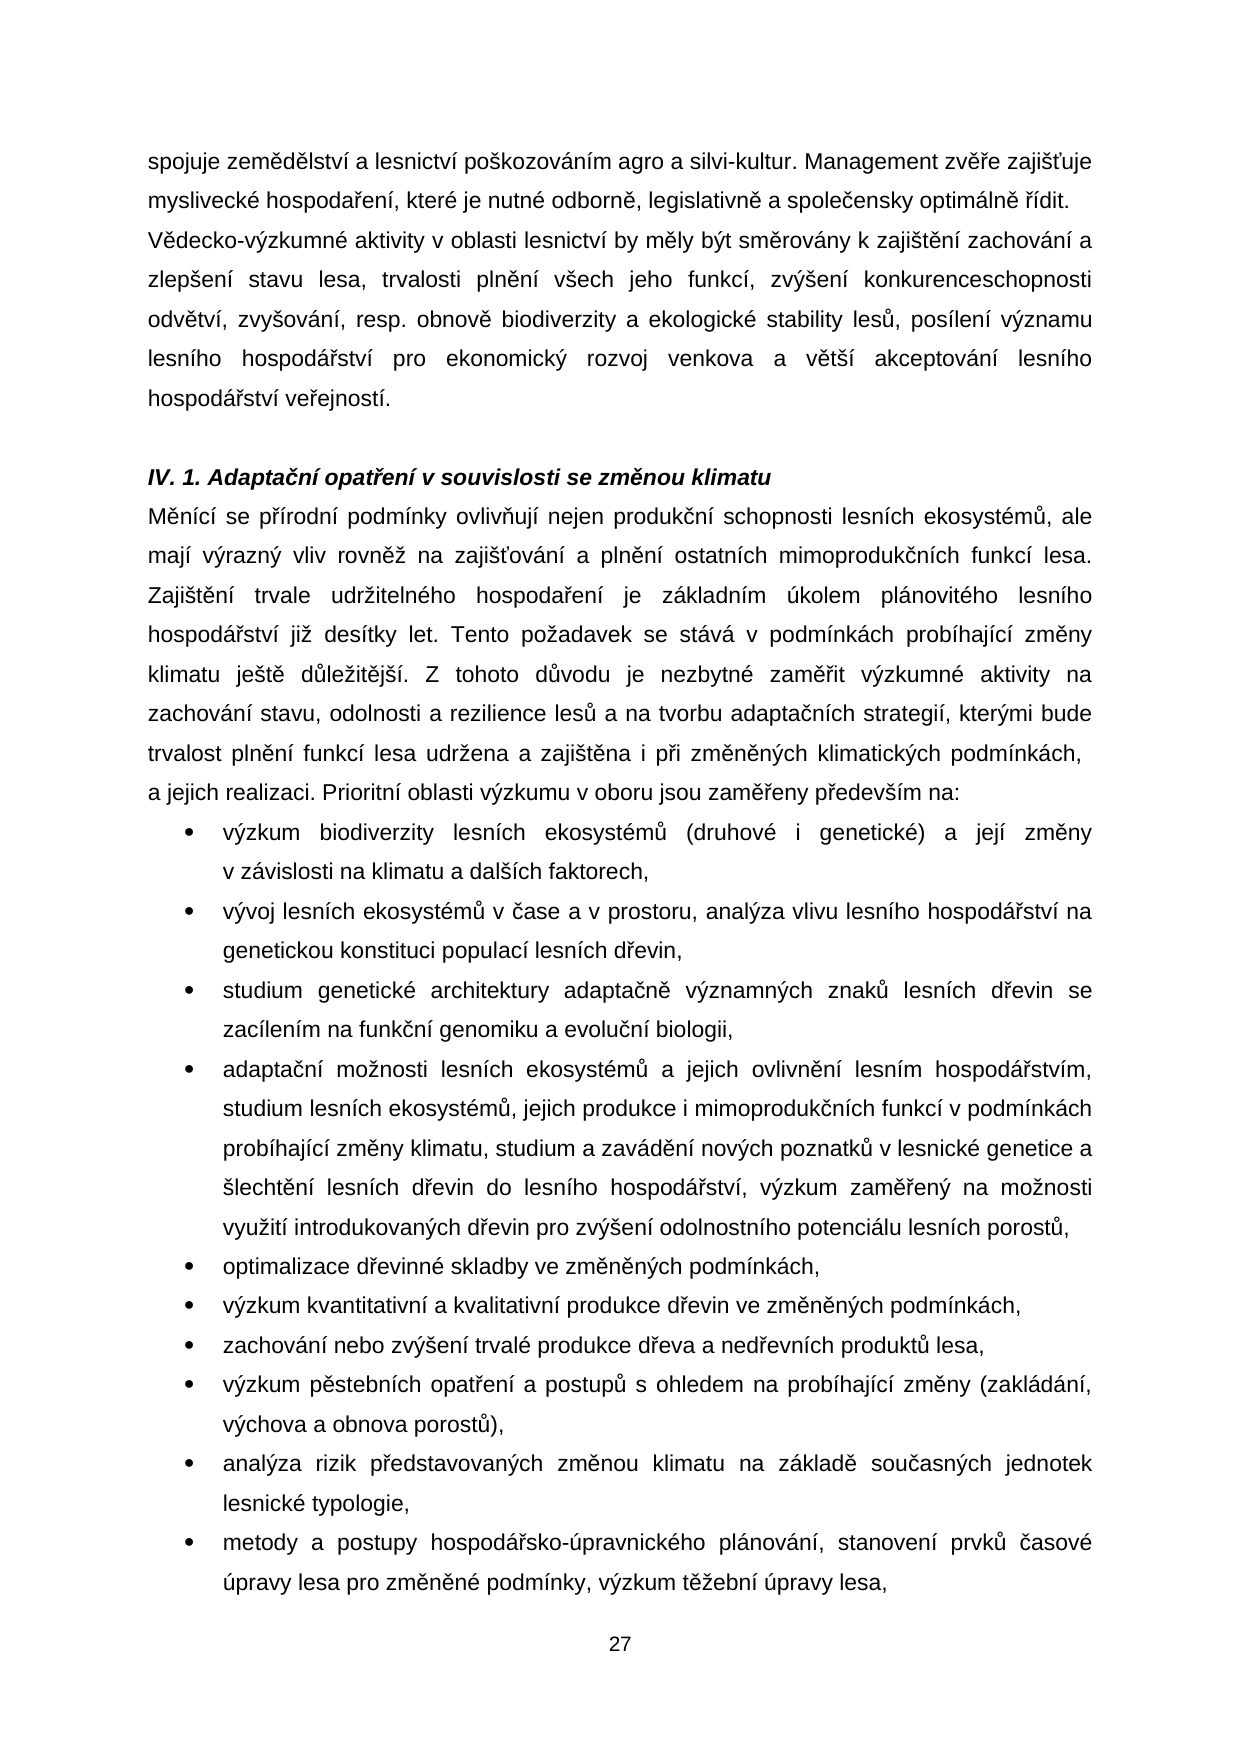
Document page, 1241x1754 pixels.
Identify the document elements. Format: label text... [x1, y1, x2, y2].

list metody a postupy hospodářsko-úpravnického plánování, stanovení prvků časové úpravy lesa pro změněné podmínky, výzkum těžební úpravy lesa, [185, 1529, 1093, 1595]
list zachování nebo zvýšení trvalé produkce dřeva a nedřevních produktů lesa, [185, 1332, 1093, 1358]
list výzkum pěstebních opatření a postupů s ohledem na probíhající změny (zakládání, výchova a obnova porostů), [185, 1371, 1093, 1437]
list výzkum biodiverzity lesních ekosystémů (druhové i genetické) a její změny v závislosti na klimatu a dalších faktorech, [185, 819, 1093, 884]
list vývoj lesních ekosystémů v čase a v prostoru, analýza vlivu lesního hospodářství na genetickou konstituci populací lesních dřevin, [185, 898, 1093, 963]
list studium genetické architektury adaptačně významných znaků lesních dřevin se zacílením na funkční genomiku a evoluční biologii, [185, 977, 1093, 1042]
list výzkum kvantitativní a kvalitativní produkce dřevin ve změněných podmínkách, [185, 1292, 1093, 1319]
list analýza rizik představovaných změnou klimatu na základě současných jednotek lesnické typologie, [185, 1450, 1093, 1516]
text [148, 148, 1093, 213]
list adaptační možnosti lesních ekosystémů a jejich ovlivnění lesním hospodářstvím, studium lesních ekosystémů, jejich produkce i mimoprodukčních funkcí v podmínkách probíhající změny klimatu, studium a zavádění nových poznatků v lesnické genetice a šlechtění lesních dřevin do lesního hospodářství, výzkum zaměřený na možnosti využití introdukovaných dřevin pro zvýšení odolnostního potenciálu lesních porostů, [185, 1056, 1093, 1240]
subtitle IV. 1. Adaptační opatření v souvislosti se změnou klimatu [148, 463, 1093, 490]
text Vědecko-výzkumné aktivity v oblasti lesnictví by měly být směrovány k zajištění zachování a zlepšení stavu lesa, trvalosti plnění všech jeho funkcí, zvýšení konkurenceschopnosti odvětví, zvyšování, resp. obnově biodiverzity a ekologické stability lesů, posílení významu lesního hospodářství pro ekonomický rozvoj venkova a větší akceptování lesního hospodářství veřejností. [148, 227, 1093, 411]
text Měnící se přírodní podmínky ovlivňují nejen produkční schopnosti lesních ekosystémů, ale mají výrazný vliv rovněž na zajišťování a plnění ostatních mimoprodukčních funkcí lesa. Zajištění trvale udržitelného hospodaření je základním úkolem plánovitého lesního hospodářství již desítky let. Tento požadavek se stává v podmínkách probíhající změny klimatu ještě důležitější. Z tohoto důvodu je nezbytné zaměřit výzkumné aktivity na zachování stavu, odolnosti a rezilience lesů a na tvorbu adaptačních strategií, kterými bude trvalost plnění funkcí lesa udržena a zajištěna i při změněných klimatických podmínkách, a jejich realizaci. Prioritní oblasti výzkumu v oboru jsou zaměřeny především na: [148, 503, 1093, 806]
list optimalizace dřevinné skladby ve změněných podmínkách, [185, 1253, 1093, 1279]
